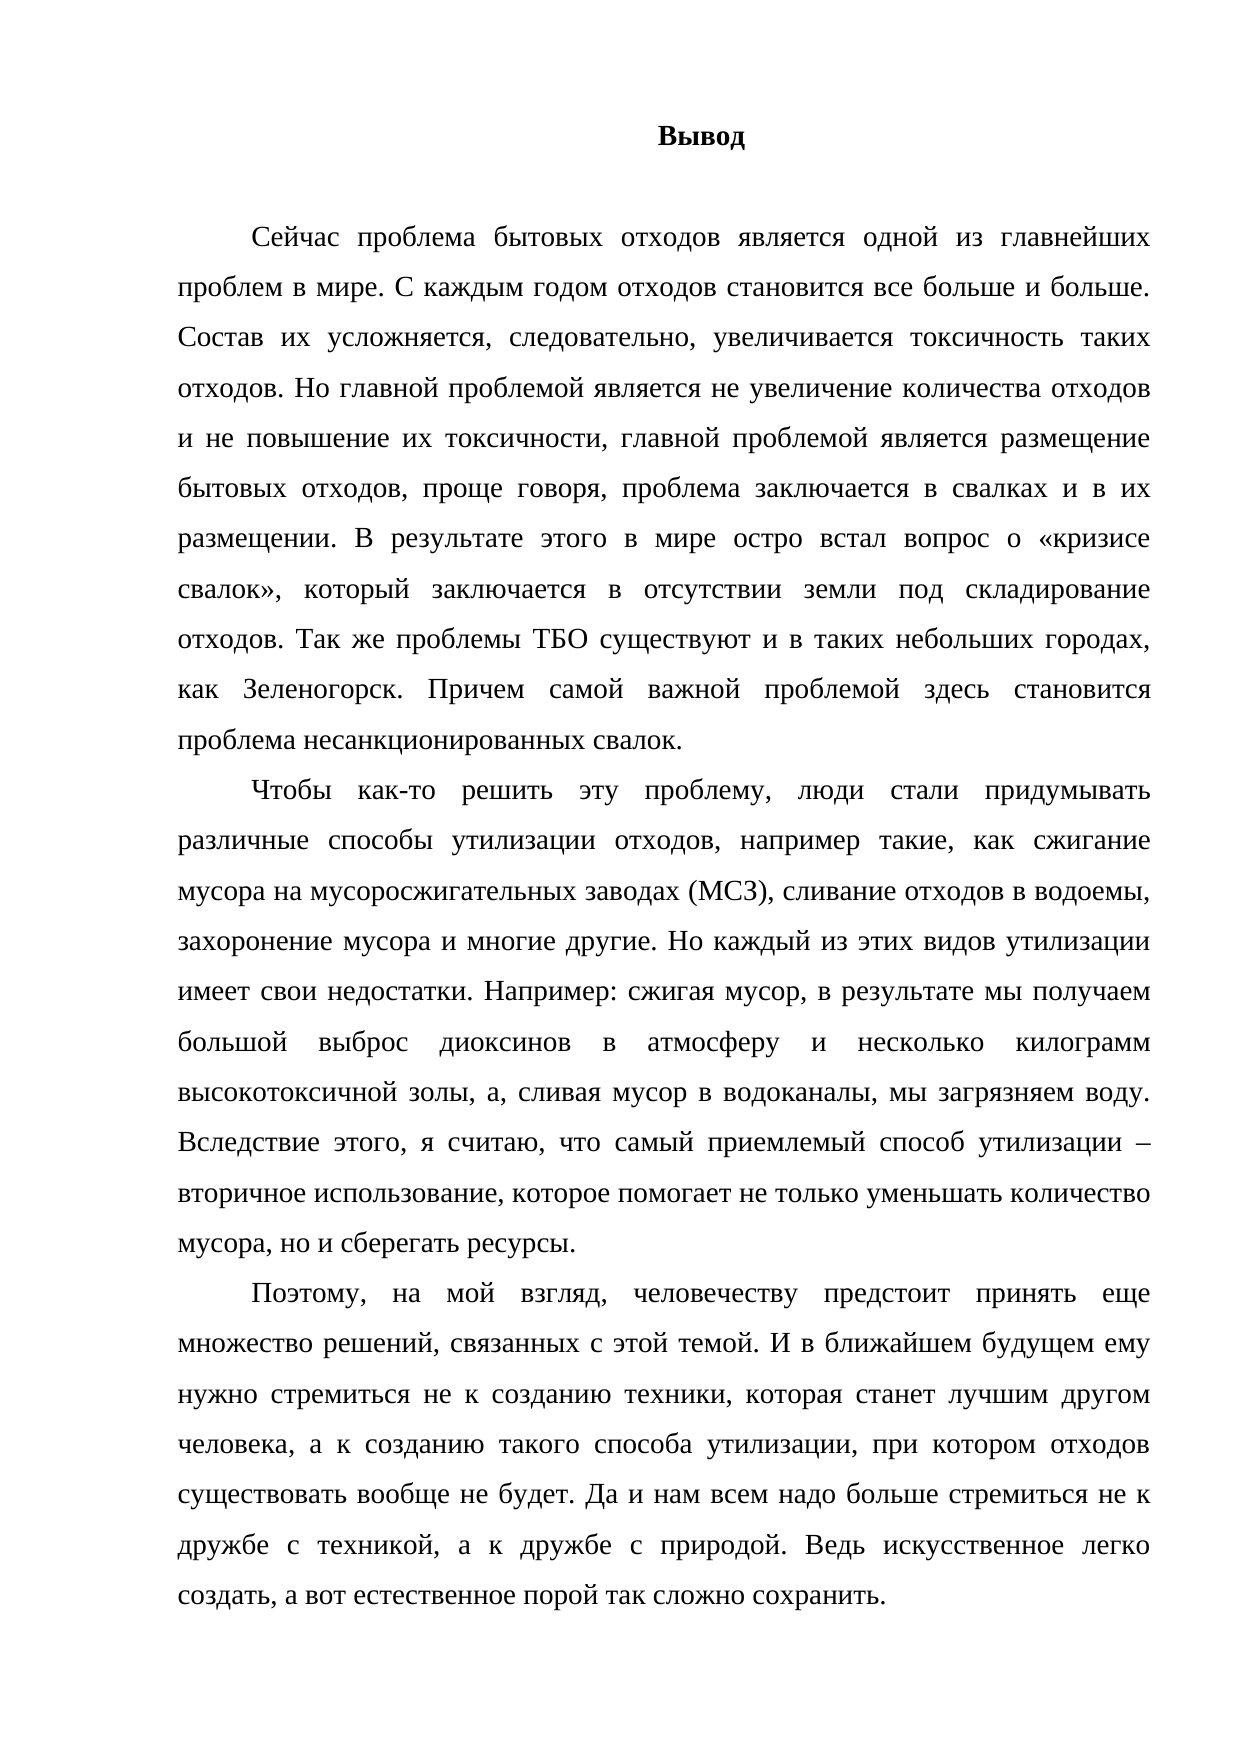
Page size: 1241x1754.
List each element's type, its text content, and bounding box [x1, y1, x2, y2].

text Чтобы как-то решить эту проблему, люди стали придумывать различные способы утилизации отходов, например такие, как сжигание мусора на мусоросжигательных заводах (МСЗ), сливание отходов в водоемы, захоронение мусора и многие другие. Но каждый из этих видов утилизации имеет свои недостатки. Например: сжигая мусор, в результате мы получаем большой выброс диоксинов в атмосферу и несколько килограмм высокотоксичной золы, а, сливая мусор в водоканалы, мы загрязняем воду. Вследствие этого, я считаю, что самый приемлемый способ утилизации – вторичное использование, которое помогает не только уменьшать количество мусора, но и сберегать ресурсы. [177, 772, 1152, 1258]
text Поэтому, на мой взгляд, человечеству предстоит принять еще множество решений, связанных с этой темой. И в ближайшем будущем ему нужно стремиться не к созданию техники, которая станет лучшим другом человека, а к созданию такого способа утилизации, при котором отходов существовать вообще не будет. Да и нам всем надо больше стремиться не к дружбе с техникой, а к дружбе с природой. Ведь искусственное легко создать, а вот естественное порой так сложно сохранить. [177, 1275, 1152, 1611]
subtitle Вывод [177, 118, 1152, 152]
text Сейчас проблема бытовых отходов является одной из главнейших проблем в мире. С каждым годом отходов становится все больше и больше. Состав их усложняется, следовательно, увеличивается токсичность таких отходов. Но главной проблемой является не увеличение количества отходов и не повышение их токсичности, главной проблемой является размещение бытовых отходов, проще говоря, проблема заключается в свалках и в их размещении. В результате этого в мире остро встал вопрос о «кризисе свалок», который заключается в отсутствии земли под складирование отходов. Так же проблемы ТБО существуют и в таких небольших городах, как Зеленогорск. Причем самой важной проблемой здесь становится проблема несанкционированных свалок. [177, 219, 1152, 755]
